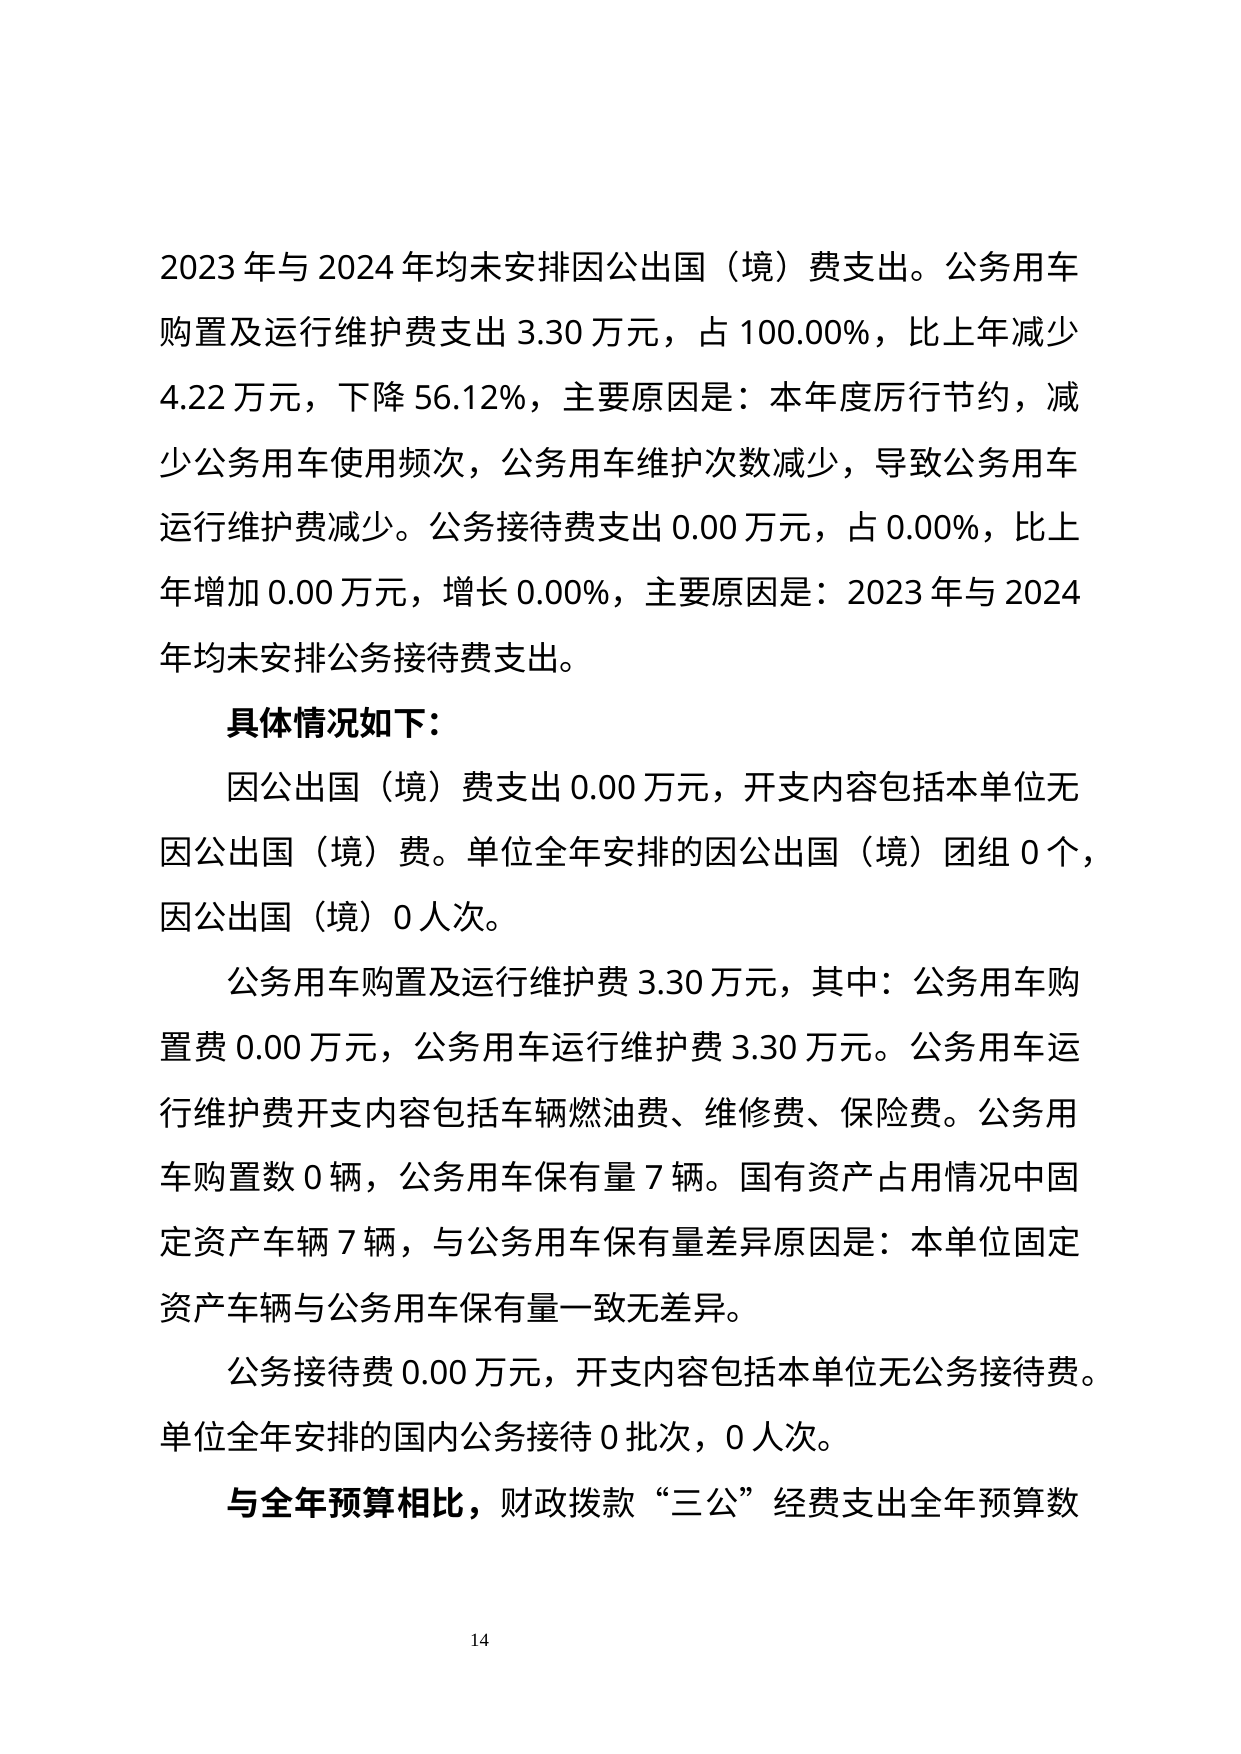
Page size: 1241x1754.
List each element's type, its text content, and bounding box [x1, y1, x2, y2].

text 因公出国（境）费支出0.00万元，开支内容包括本单位无因公出国（境）费。单位全年安排的因公出国（境）团组0个，因公出国（境）0人次。 [159, 753, 1081, 948]
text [159, 233, 1081, 688]
text 公务用车购置及运行维护费3.30万元，其中：公务用车购置费0.00万元，公务用车运行维护费3.30万元。公务用车运行维护费开支内容包括车辆燃油费、维修费、保险费。公务用车购置数0辆，公务用车保有量7辆。国有资产占用情况中固定资产车辆7辆，与公务用车保有量差异原因是：本单位固定资产车辆与公务用车保有量一致无差异。 [159, 948, 1081, 1338]
text 公务接待费0.00万元，开支内容包括本单位无公务接待费。单位全年安排的国内公务接待0批次，0人次。 [159, 1338, 1081, 1468]
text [159, 1468, 1081, 1533]
text 具体情况如下： [159, 688, 1081, 753]
